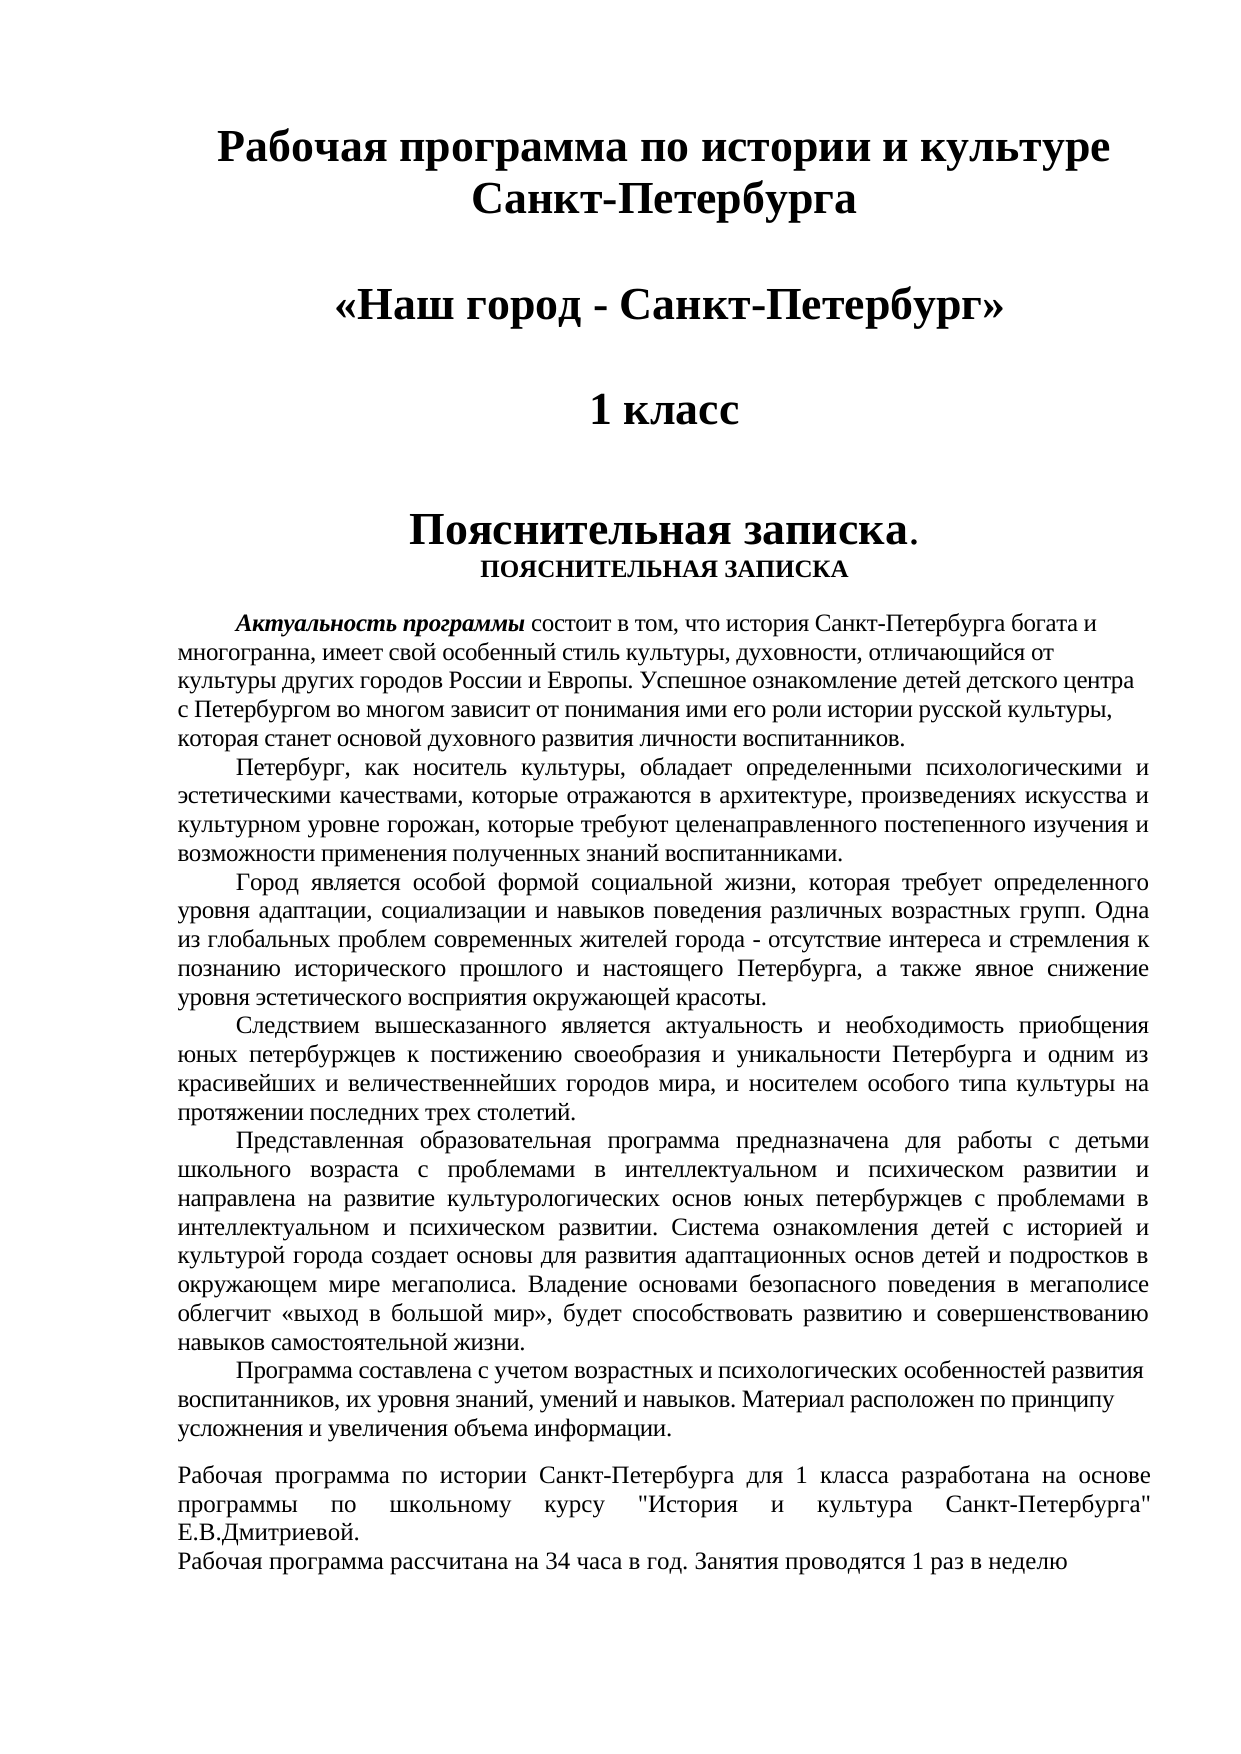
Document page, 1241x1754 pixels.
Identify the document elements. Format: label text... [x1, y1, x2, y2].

text Петербург, как носитель культуры, обладает определенными психологическими и эстетическими качествами, которые отражаются в архитектуре, произведениях искусства и культурном уровне горожан, которые требуют целенаправленного постепенного изучения и возможности применения полученных знаний воспитанниками. [177, 752, 1149, 867]
text Актуальность программы состоит в том, что история Санкт-Петербурга богата и многогранна, имеет свой особенный стиль культуры, духовности, отличающийся от культуры других городов России и Европы. Успешное ознакомление детей детского центра с Петербургом во многом зависит от понимания ими его роли истории русской культуры, которая станет основой духовного развития личности воспитанников. [177, 608, 1149, 752]
text Рабочая программа по истории Санкт-Петербурга для 1 класса разработана на основе программы по школьному курсу "История и культура Санкт-Петербурга" Е.В.Дмитриевой. [177, 1460, 1152, 1546]
text 1 класс [177, 382, 1152, 434]
text Рабочая программа рассчитана на 34 часа в год. Занятия проводятся 1 раз в неделю [177, 1546, 1152, 1575]
text Следствием вышесказанного является актуальность и необходимость приобщения юных петербуржцев к постижению своеобразия и уникальности Петербурга и одним из красивейших и величественнейших городов мира, и носителем особого типа культуры на протяжении последних трех столетий. [177, 1011, 1149, 1126]
text Представленная образовательная программа предназначена для работы с детьми школьного возраста с проблемами в интеллектуальном и психическом развитии и направлена на развитие культурологических основ юных петербуржцев с проблемами в интеллектуальном и психическом развитии. Система ознакомления детей с историей и культурой города создает основы для развития адаптационных основ детей и подростков в окружающем мире мегаполиса. Владение основами безопасного поведения в мегаполисе облегчит «выход в большой мир», будет способствовать развитию и совершенствованию навыков самостоятельной жизни. [177, 1126, 1149, 1356]
text Программа составлена с учетом возрастных и психологических особенностей развития воспитанников, их уровня знаний, умений и навыков. Материал расположен по принципу усложнения и увеличения объема информации. [177, 1356, 1149, 1442]
text Город является особой формой социальной жизни, которая требует определенного уровня адаптации, социализации и навыков поведения различных возрастных групп. Одна из глобальных проблем современных жителей города - отсутствие интереса и стремления к познанию исторического прошлого и настоящего Петербурга, а также явное снижение уровня эстетического восприятия окружающей красоты. [177, 867, 1149, 1011]
text Рабочая программа по истории и культуре Санкт-Петербурга [177, 118, 1152, 223]
text ПОЯСНИТЕЛЬНАЯ ЗАПИСКА [177, 554, 1152, 583]
text «Наш город - Санкт-Петербург» [177, 276, 1152, 329]
text Пояснительная записка. [177, 501, 1152, 554]
